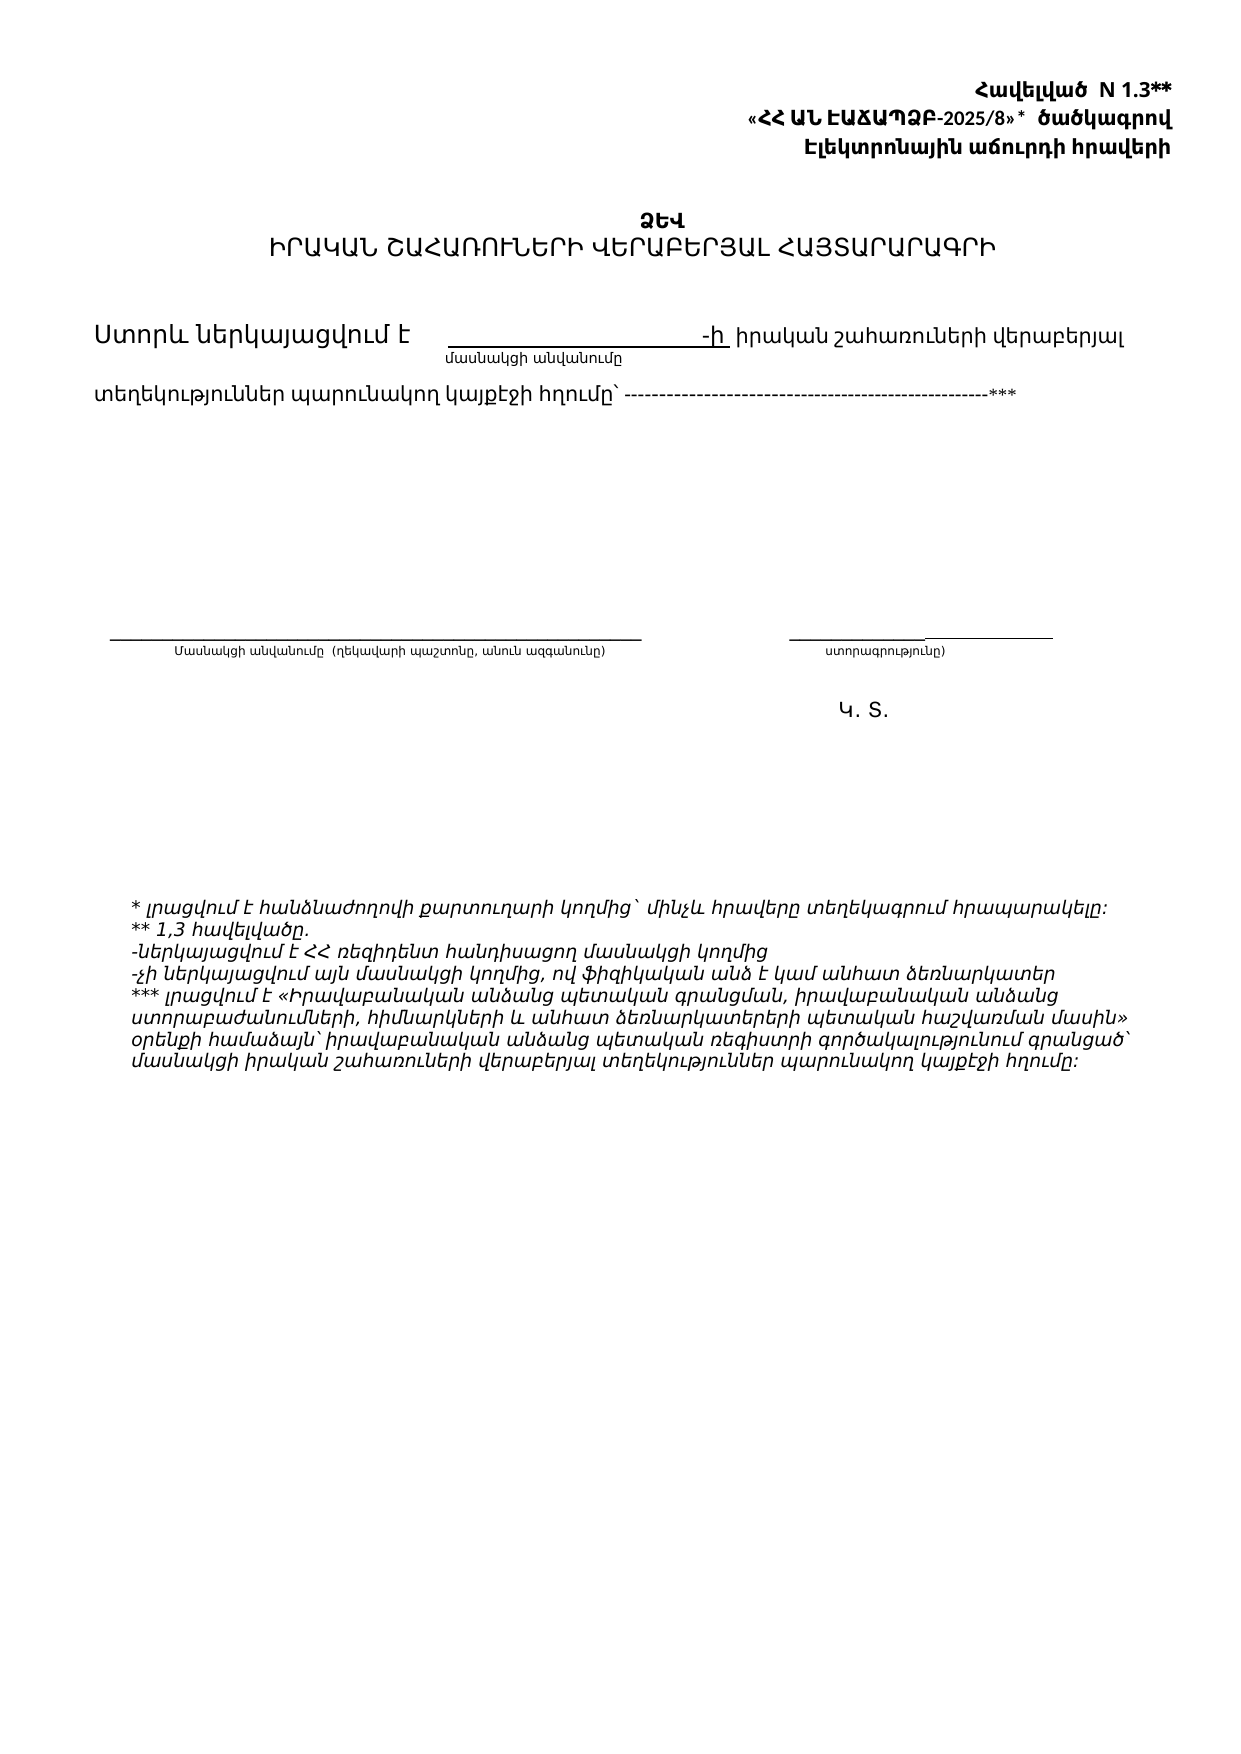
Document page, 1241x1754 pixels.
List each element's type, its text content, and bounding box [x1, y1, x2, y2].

text Ստորև ներկայացվում է -ի իրական շահառուների վերաբերյալ [94, 321, 1171, 350]
text -չի ներկայացվում այն մասնակցի կողմից, ով ֆիզիկական անձ է կամ անհատ ձեռնարկատեր [131, 963, 1171, 985]
text մասնակցի անվանումը [94, 350, 1171, 379]
text Հավելված N 1.3** [94, 75, 1171, 103]
text *** լրացվում է «Իրավաբանական անձանց պետական գրանցման, իրավաբանական անձանց ստորաբաժանումների, հիմնարկների և անհատ ձեռնարկատերերի պետական հաշվառման մասին» օրենքի համաձայն՝ իրավաբանական անձանց պետական ռեգիստրի գործակալությունում գրանցած՝ մասնակցի իրական շահառուների վերաբերյալ տեղեկություններ պարունակող կայքէջի հղումը: [131, 985, 1171, 1072]
text -ներկայացվում է ՀՀ ռեզիդենտ հանդիսացող մասնակցի կողմից [131, 941, 1171, 963]
text տեղեկություններ պարունակող կայքէջի հղումը՝ ----------------------------------------------------*** [94, 379, 1171, 408]
text «ՀՀ ԱՆ ԷԱՃԱՊՁԲ-2025/8»* ծածկագրով [94, 103, 1171, 132]
text ___________________________________________________ _____________ Մասնակցի անվանումը (ղեկավարի պաշտոնը, անուն ազգանունը) ստորագրությունը) [94, 617, 1171, 669]
text ՁԵՎ [94, 209, 1171, 233]
text Էլեկտրոնային աճուրդի հրավերի [94, 132, 1171, 160]
text ** 1,3 հավելվածը․ [131, 919, 1171, 941]
text * լրացվում է հանձնաժողովի քարտուղարի կողմից` մինչև հրավերը տեղեկագրում հրապարակելը: [131, 897, 1171, 919]
text ԻՐԱԿԱՆ ՇԱՀԱՌՈՒՆԵՐԻ ՎԵՐԱԲԵՐՅԱԼ ՀԱՅՏԱՐԱՐԱԳՐԻ [94, 233, 1171, 262]
text Կ. Տ. [94, 698, 1171, 722]
